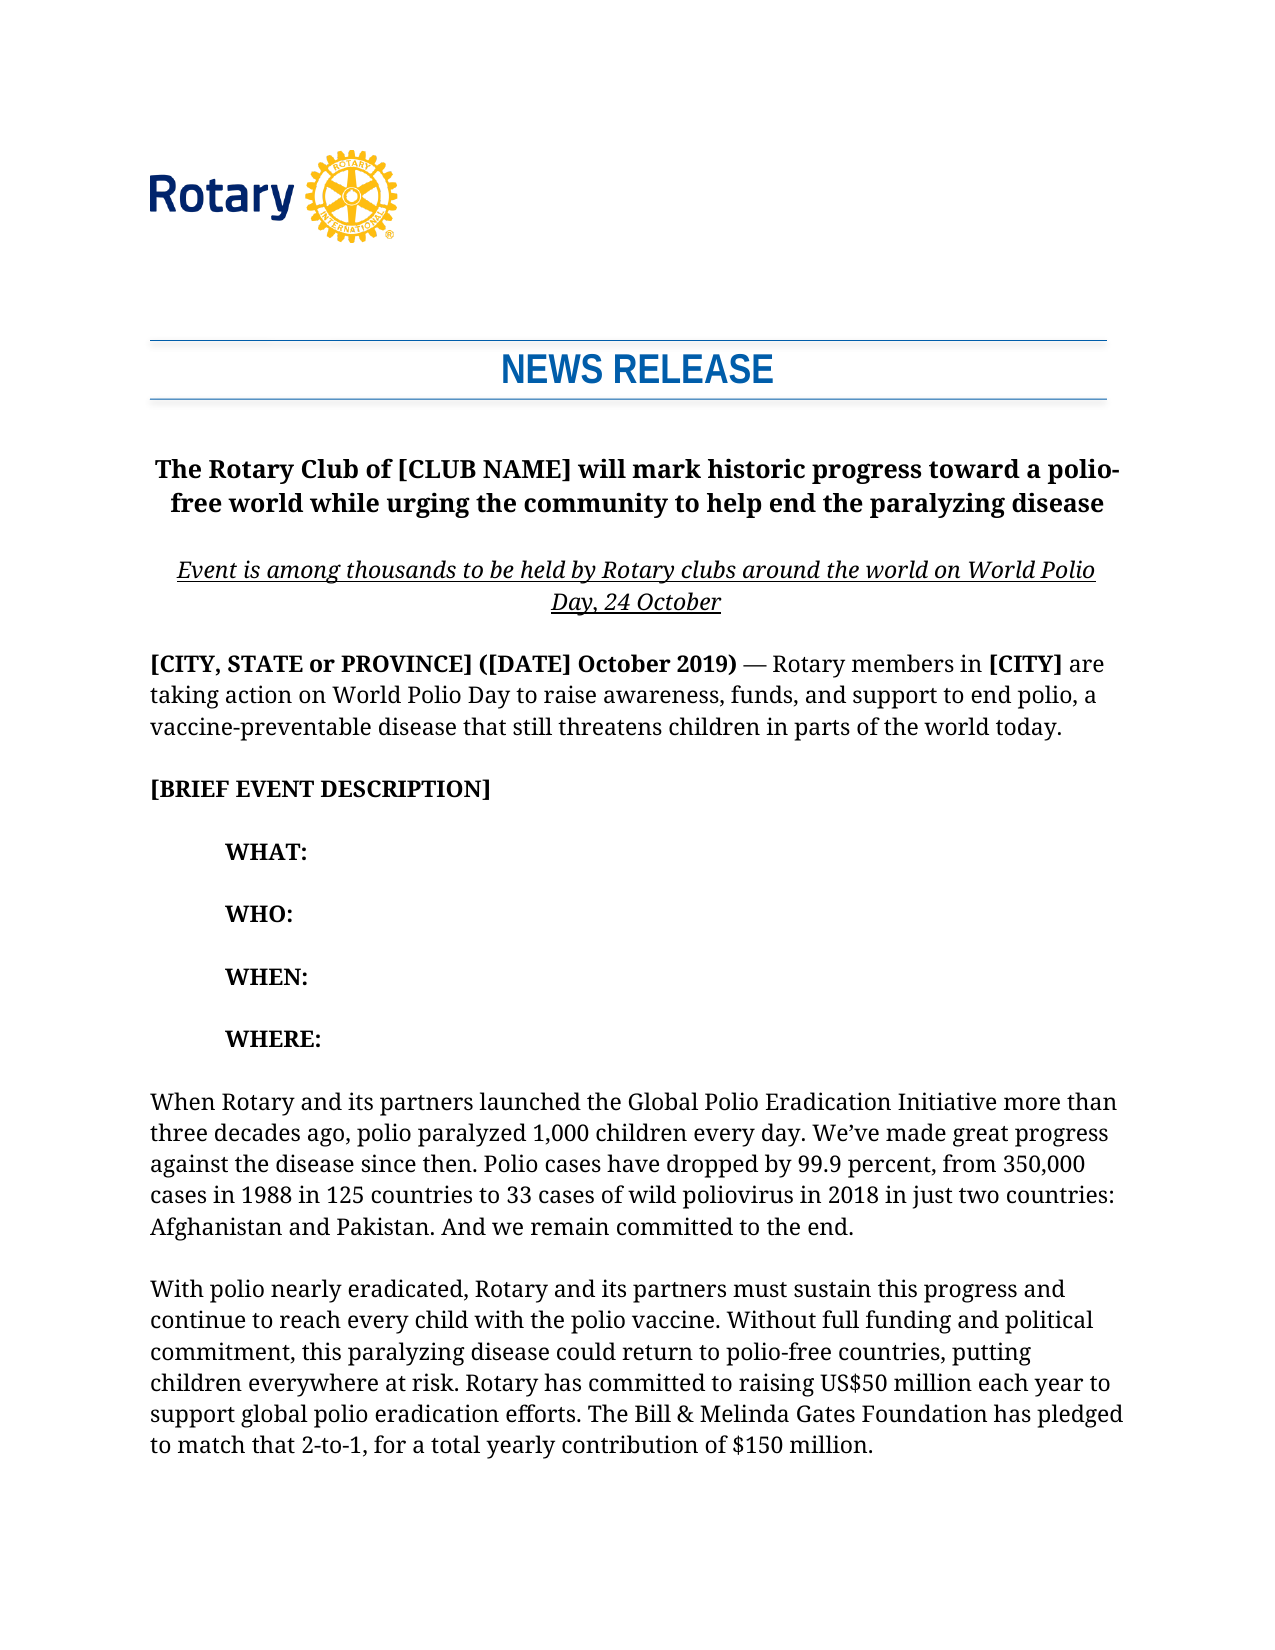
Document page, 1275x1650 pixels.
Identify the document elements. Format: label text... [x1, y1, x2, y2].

text WHERE: [150, 1023, 1125, 1054]
text With polio nearly eradicated, Rotary and its partners must sustain this progress and continue to reach every child with the polio vaccine. Without full funding and political commitment, this paralyzing disease could return to polio-free countries, putting children everywhere at risk. Rotary has committed to raising US$50 million each year to support global polio eradication efforts. The Bill & Melinda Gates Foundation has pledged to match that 2-to-1, for a total yearly contribution of $150 million. [150, 1273, 1125, 1461]
text The Rotary Club of [CLUB NAME] will mark historic progress toward a polio-free world while urging the community to help end the paralyzing disease [150, 452, 1125, 520]
subtitle NEWS RELEASE [150, 345, 1125, 393]
text WHAT: [150, 836, 1125, 867]
text When Rotary and its partners launched the Global Polio Eradication Initiative more than three decades ago, polio paralyzed 1,000 children every day. We’ve made great progress against the disease since then. Polio cases have dropped by 99.9 percent, from 350,000 cases in 1988 in 125 countries to 33 cases of wild poliovirus in 2018 in just two countries: Afghanistan and Pakistan. And we remain committed to the end. [150, 1086, 1125, 1242]
picture [150, 150, 398, 243]
text WHO: [150, 898, 1125, 929]
text [CITY, STATE or PROVINCE] ([DATE] October 2019) — Rotary members in [CITY] are taking action on World Polio Day to raise awareness, funds, and support to end polio, a vaccine-preventable disease that still threatens children in parts of the world today. [150, 648, 1125, 742]
text Event is among thousands to be held by Rotary clubs around the world on World Polio Day, 24 October [150, 554, 1125, 617]
text WHEN: [150, 961, 1125, 992]
text [BRIEF EVENT DESCRIPTION] [150, 773, 1125, 804]
